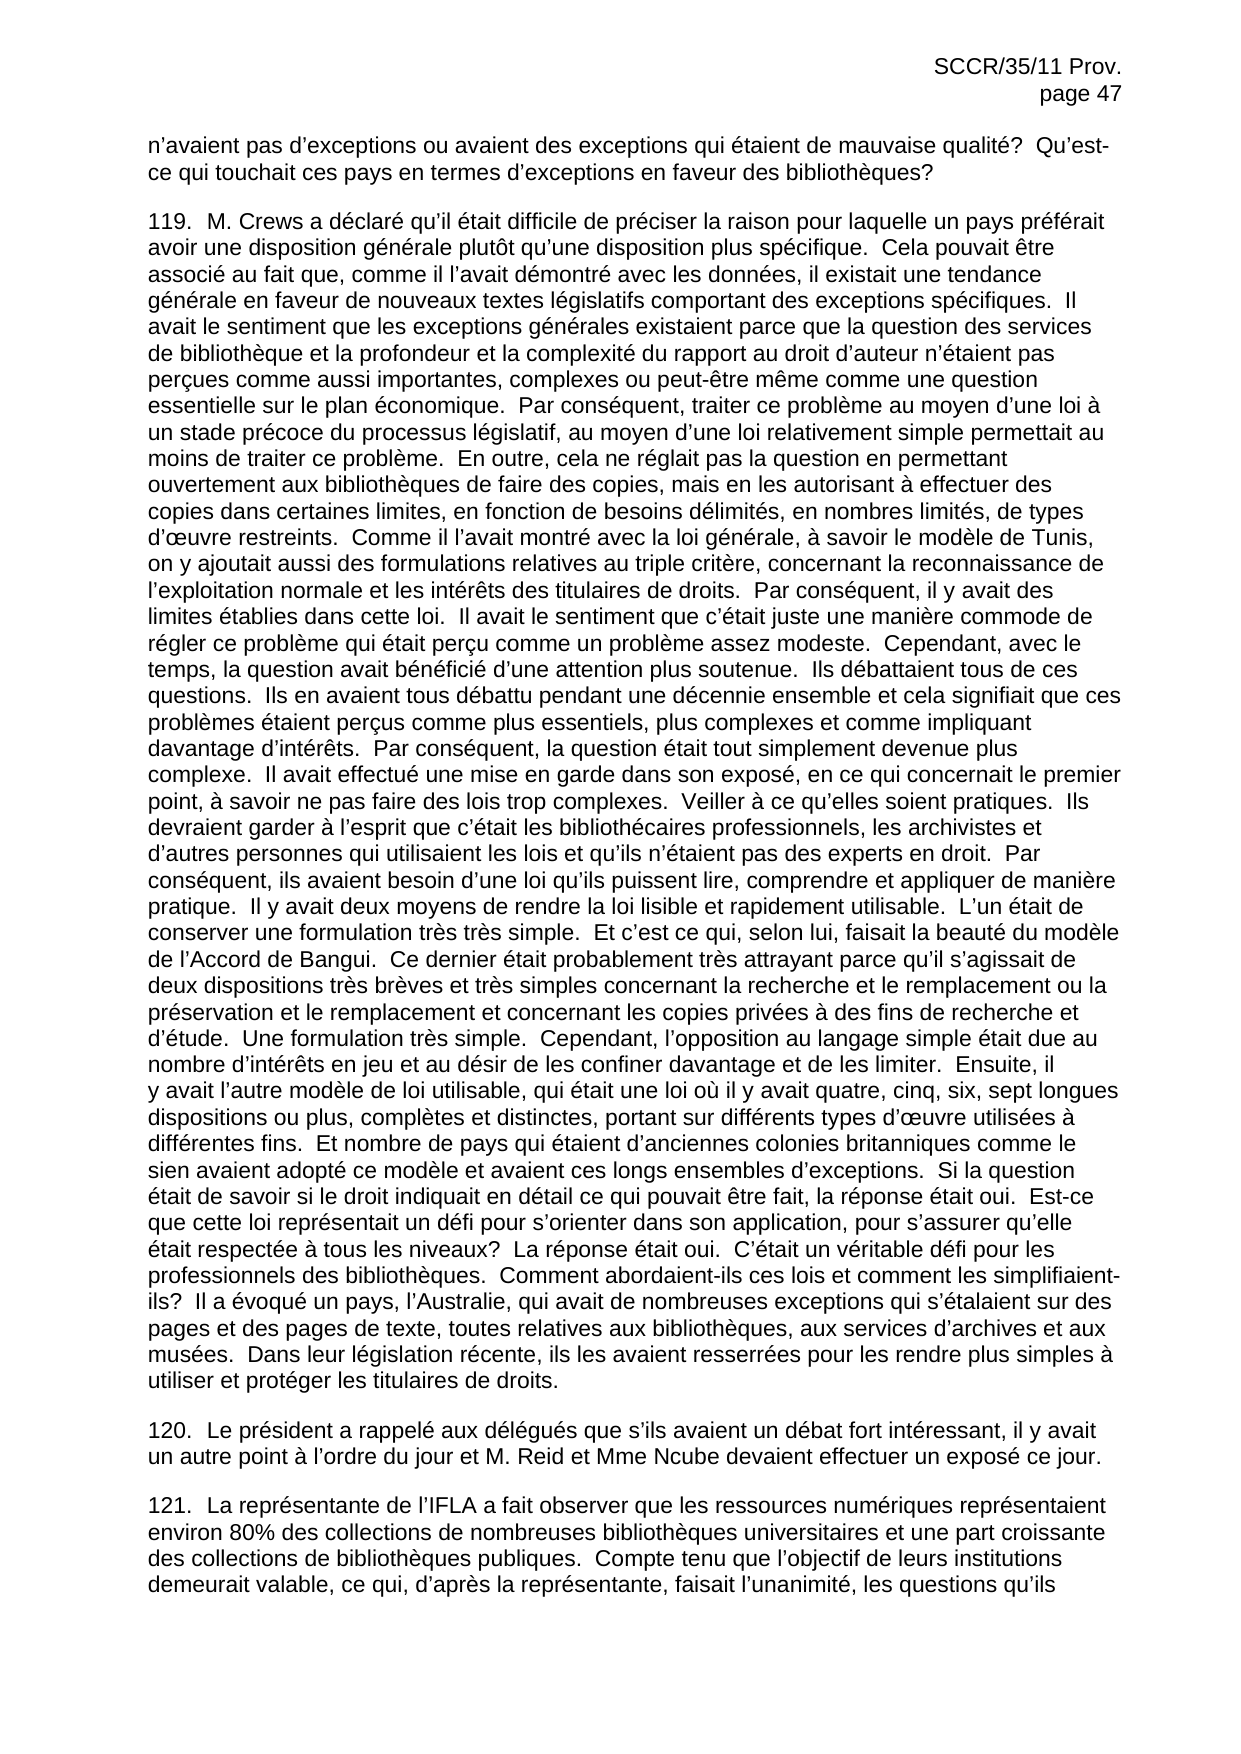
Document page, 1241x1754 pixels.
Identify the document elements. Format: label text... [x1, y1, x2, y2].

text Le président a rappelé aux délégués que s’ils avaient un débat fort intéressant, il y avait un autre point à l’ordre du jour et M. Reid et Mme Ncube devaient effectuer un exposé ce jour. [148, 1417, 1122, 1469]
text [148, 1492, 1122, 1598]
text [148, 132, 1122, 185]
text M. Crews a déclaré qu’il était difficile de préciser la raison pour laquelle un pays préférait avoir une disposition générale plutôt qu’une disposition plus spécifique. Cela pouvait être associé au fait que, comme il l’avait démontré avec les données, il existait une tendance générale en faveur de nouveaux textes législatifs comportant des exceptions spécifiques. Il avait le sentiment que les exceptions générales existaient parce que la question des services de bibliothèque et la profondeur et la complexité du rapport au droit d’auteur n’étaient pas perçues comme aussi importantes, complexes ou peut-être même comme une question essentielle sur le plan économique. Par conséquent, traiter ce problème au moyen d’une loi à un stade précoce du processus législatif, au moyen d’une loi relativement simple permettait au moins de traiter ce problème. En outre, cela ne réglait pas la question en permettant ouvertement aux bibliothèques de faire des copies, mais en les autorisant à effectuer des copies dans certaines limites, en fonction de besoins délimités, en nombres limités, de types d’œuvre restreints. Comme il l’avait montré avec la loi générale, à savoir le modèle de Tunis, on y ajoutait aussi des formulations relatives au triple critère, concernant la reconnaissance de l’exploitation normale et les intérêts des titulaires de droits. Par conséquent, il y avait des limites établies dans cette loi. Il avait le sentiment que c’était juste une manière commode de régler ce problème qui était perçu comme un problème assez modeste. Cependant, avec le temps, la question avait bénéficié d’une attention plus soutenue. Ils débattaient tous de ces questions. Ils en avaient tous débattu pendant une décennie ensemble et cela signifiait que ces problèmes étaient perçus comme plus essentiels, plus complexes et comme impliquant davantage d’intérêts. Par conséquent, la question était tout simplement devenue plus complexe. Il avait effectué une mise en garde dans son exposé, en ce qui concernait le premier point, à savoir ne pas faire des lois trop complexes. Veiller à ce qu’elles soient pratiques. Ils devraient garder à l’esprit que c’était les bibliothécaires professionnels, les archivistes et d’autres personnes qui utilisaient les lois et qu’ils n’étaient pas des experts en droit. Par conséquent, ils avaient besoin d’une loi qu’ils puissent lire, comprendre et appliquer de manière pratique. Il y avait deux moyens de rendre la loi lisible et rapidement utilisable. L’un était de conserver une formulation très très simple. Et c’est ce qui, selon lui, faisait la beauté du modèle de l’Accord de Bangui. Ce dernier était probablement très attrayant parce qu’il s’agissait de deux dispositions très brèves et très simples concernant la recherche et le remplacement ou la préservation et le remplacement et concernant les copies privées à des fins de recherche et d’étude. Une formulation très simple. Cependant, l’opposition au langage simple était due au nombre d’intérêts en jeu et au désir de les confiner davantage et de les limiter. Ensuite, il y avait l’autre modèle de loi utilisable, qui était une loi où il y avait quatre, cinq, six, sept longues dispositions ou plus, complètes et distinctes, portant sur différents types d’œuvre utilisées à différentes fins. Et nombre de pays qui étaient d’anciennes colonies britanniques comme le sien avaient adopté ce modèle et avaient ces longs ensembles d’exceptions. Si la question était de savoir si le droit indiquait en détail ce qui pouvait être fait, la réponse était oui. Est-ce que cette loi représentait un défi pour s’orienter dans son application, pour s’assurer qu’elle était respectée à tous les niveaux? La réponse était oui. C’était un véritable défi pour les professionnels des bibliothèques. Comment abordaient-ils ces lois et comment les simplifiaient-ils? Il a évoqué un pays, l’Australie, qui avait de nombreuses exceptions qui s’étalaient sur des pages et des pages de texte, toutes relatives aux bibliothèques, aux services d’archives et aux musées. Dans leur législation récente, ils les avaient resserrées pour les rendre plus simples à utiliser et protéger les titulaires de droits. [148, 208, 1122, 1394]
